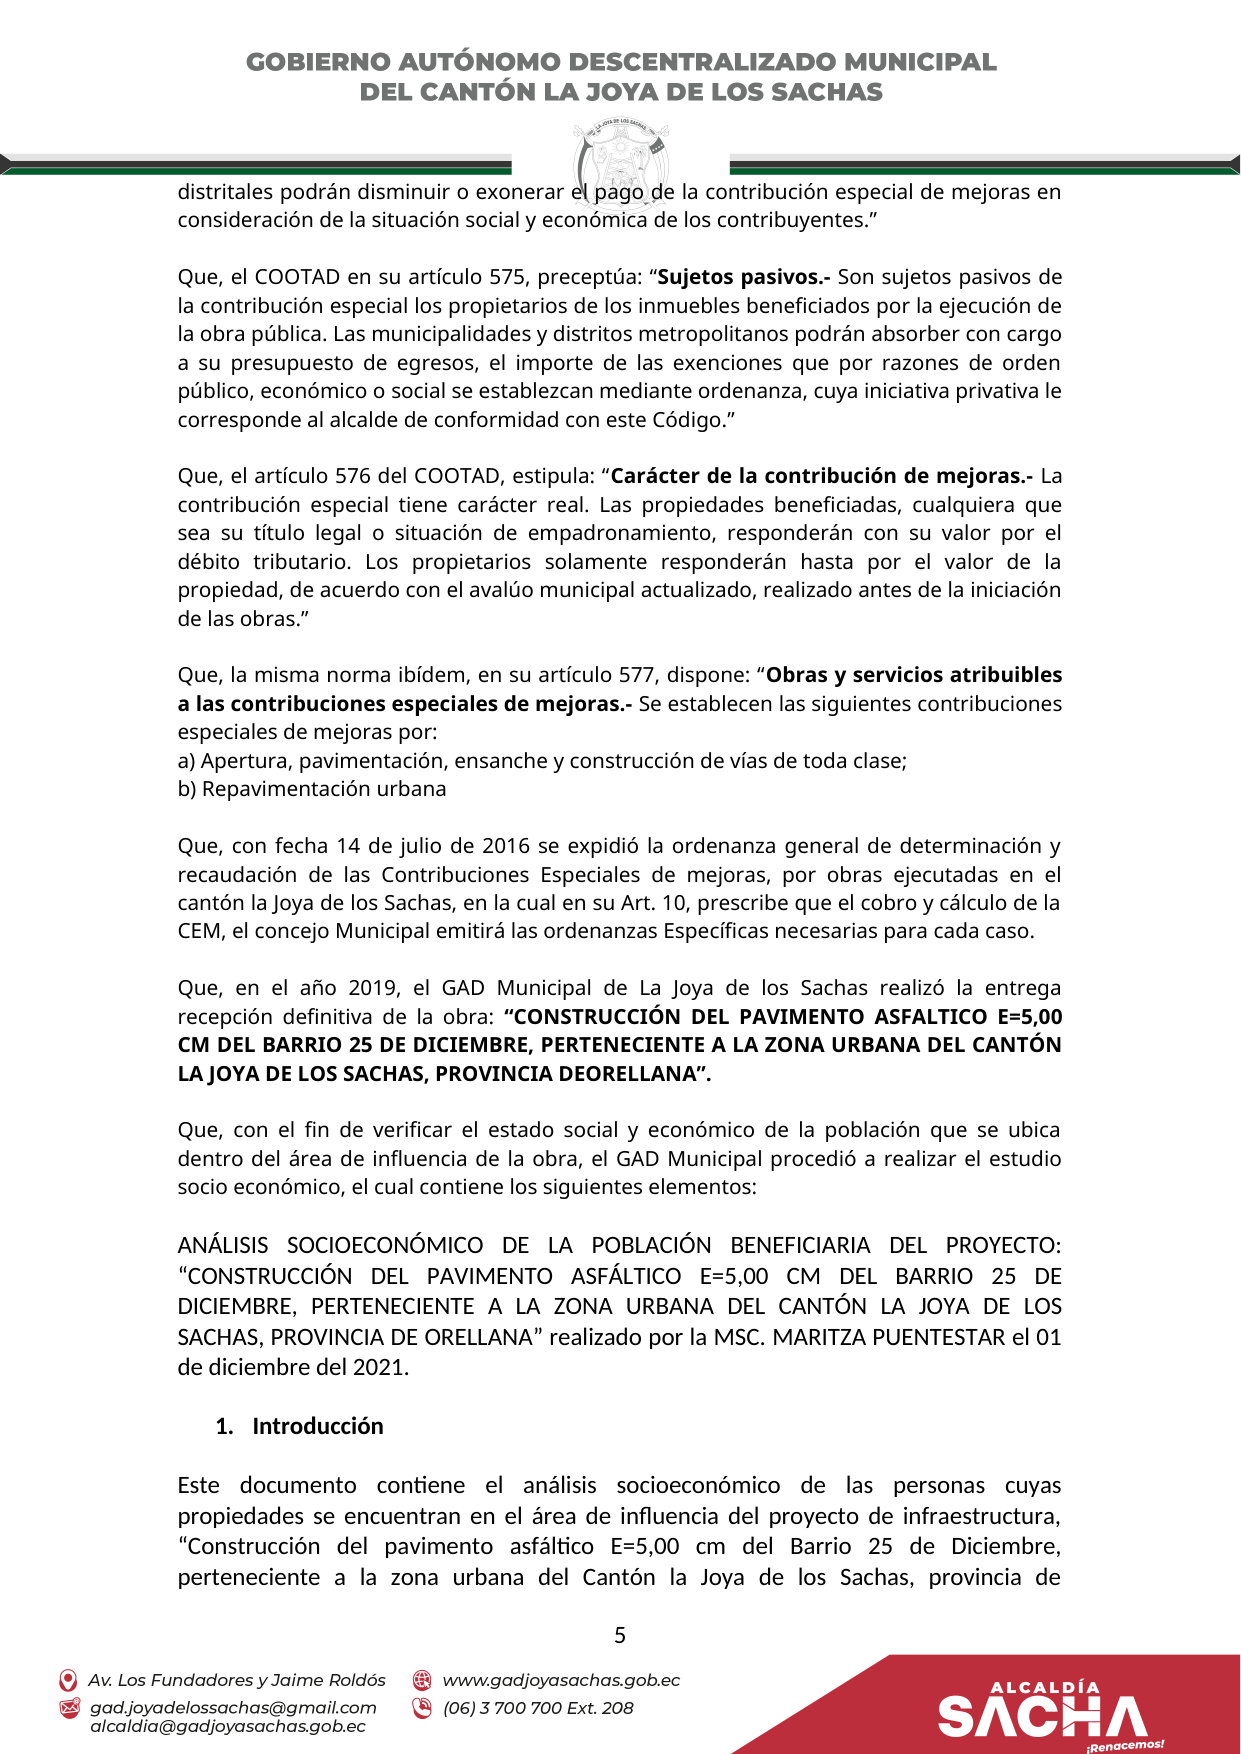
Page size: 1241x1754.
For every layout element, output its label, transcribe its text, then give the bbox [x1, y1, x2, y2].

text Que, el artículo 576 del COOTAD, estipula: “Carácter de la contribución de mejoras.- La contribución especial tiene carácter real. Las propiedades beneficiadas, cualquiera que sea su título legal o situación de empadronamiento, responderán con su valor por el débito tributario. Los propietarios solamente responderán hasta por el valor de la propiedad, de acuerdo con el avalúo municipal actualizado, realizado antes de la iniciación de las obras.” [177, 462, 1063, 632]
text a) Apertura, pavimentación, ensanche y construcción de vías de toda clase; [177, 746, 1063, 774]
text ANÁLISIS SOCIOECONÓMICO DE LA POBLACIÓN BENEFICIARIA DEL PROYECTO: “CONSTRUCCIÓN DEL PAVIMENTO ASFÁLTICO E=5,00 CM DEL BARRIO 25 DE DICIEMBRE, PERTENECIENTE A LA ZONA URBANA DEL CANTÓN LA JOYA DE LOS SACHAS, PROVINCIA DE ORELLANA” realizado por la MSC. MARITZA PUENTESTAR el 01 de diciembre del 2021. [177, 1229, 1063, 1382]
list Introducción [215, 1410, 1063, 1441]
text Que, con el fin de verificar el estado social y económico de la población que se ubica dentro del área de influencia de la obra, el GAD Municipal procedió a realizar el estudio socio económico, el cual contiene los siguientes elementos: [177, 1116, 1063, 1201]
text b) Repavimentación urbana [177, 774, 1063, 803]
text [177, 1469, 1063, 1591]
text Que, la misma norma ibídem, en su artículo 577, dispone: “Obras y servicios atribuibles a las contribuciones especiales de mejoras.- Se establecen las siguientes contribuciones especiales de mejoras por: [177, 661, 1063, 746]
text Que, el COOTAD en su artículo 575, preceptúa: “Sujetos pasivos.- Son sujetos pasivos de la contribución especial los propietarios de los inmuebles beneficiados por la ejecución de la obra pública. Las municipalidades y distritos metropolitanos podrán absorber con cargo a su presupuesto de egresos, el importe de las exenciones que por razones de orden público, económico o social se establezcan mediante ordenanza, cuya iniciativa privativa le corresponde al alcalde de conformidad con este Código.” [177, 262, 1063, 433]
text Que, con fecha 14 de julio de 2016 se expidió la ordenanza general de determinación y recaudación de las Contribuciones Especiales de mejoras, por obras ejecutadas en el cantón la Joya de los Sachas, en la cual en su Art. 10, prescribe que el cobro y cálculo de la CEM, el concejo Municipal emitirá las ordenanzas Específicas necesarias para cada caso. [177, 831, 1063, 945]
picture [0, 15, 1241, 1754]
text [177, 177, 1063, 234]
text Que, en el año 2019, el GAD Municipal de La Joya de los Sachas realizó la entrega recepción definitiva de la obra: “CONSTRUCCIÓN DEL PAVIMENTO ASFALTICO E=5,00 CM DEL BARRIO 25 DE DICIEMBRE, PERTENECIENTE A LA ZONA URBANA DEL CANTÓN LA JOYA DE LOS SACHAS, PROVINCIA DEORELLANA”. [177, 973, 1063, 1087]
